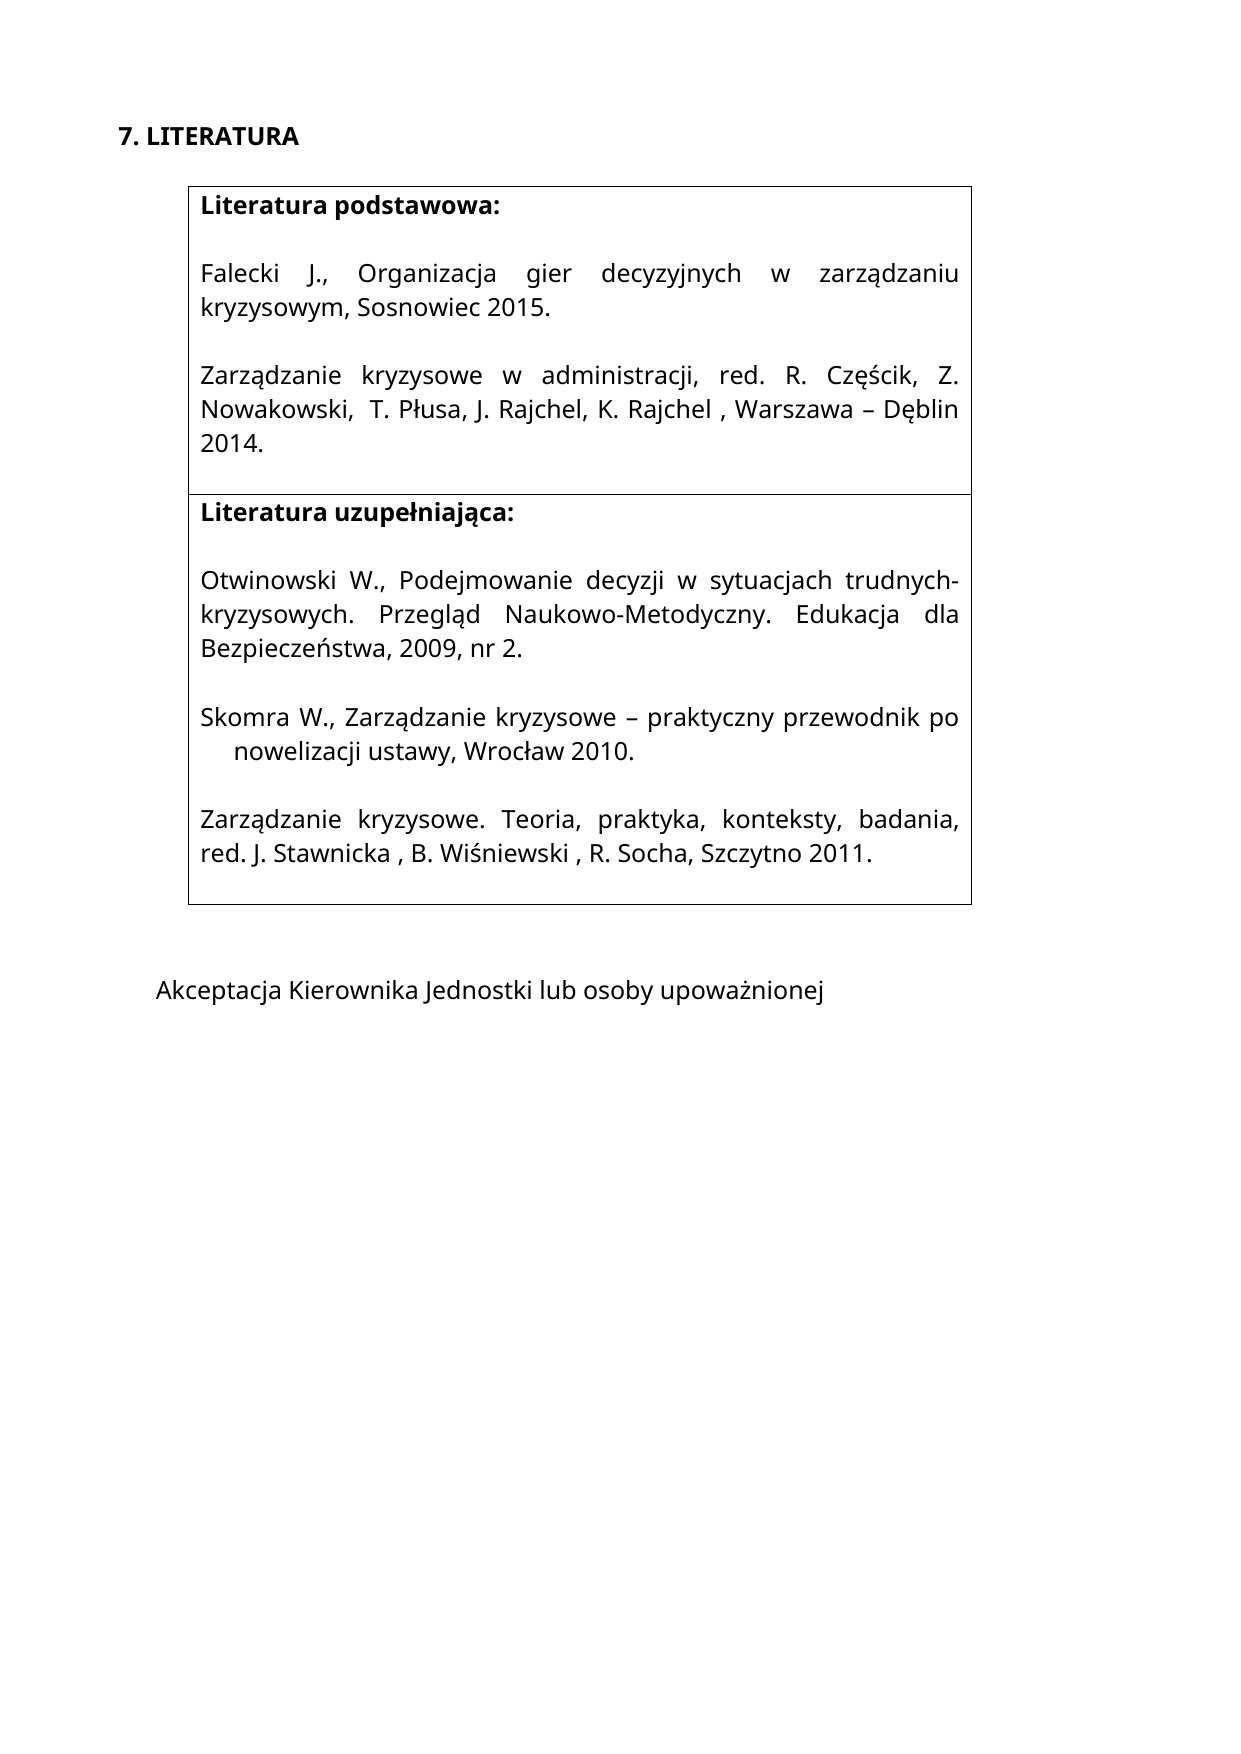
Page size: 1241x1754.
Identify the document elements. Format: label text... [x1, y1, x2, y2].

text Akceptacja Kierownika Jednostki lub osoby upoważnionej [156, 973, 1122, 1007]
text 7. LITERATURA [118, 118, 1122, 152]
table_cell Literatura uzupełniająca: Otwinowski W., Podejmowanie decyzji w sytuacjach trudnych-kryzysowych. Przegląd Naukowo-Metodyczny. Edukacja dla Bezpieczeństwa, 2009, nr 2. Skomra W., Zarządzanie kryzysowe – praktyczny przewodnik po nowelizacji ustawy, Wrocław 2010. Zarządzanie kryzysowe. Teoria, praktyka, konteksty, badania, red. J. Stawnicka , B. Wiśniewski , R. Socha, Szczytno 2011. [189, 495, 971, 904]
table_header Literatura podstawowa: Falecki J., Organizacja gier decyzyjnych w zarządzaniu kryzysowym, Sosnowiec 2015. Zarządzanie kryzysowe w administracji, red. R. Częścik, Z. Nowakowski, T. Płusa, J. Rajchel, K. Rajchel , Warszawa – Dęblin 2014. [189, 187, 971, 494]
